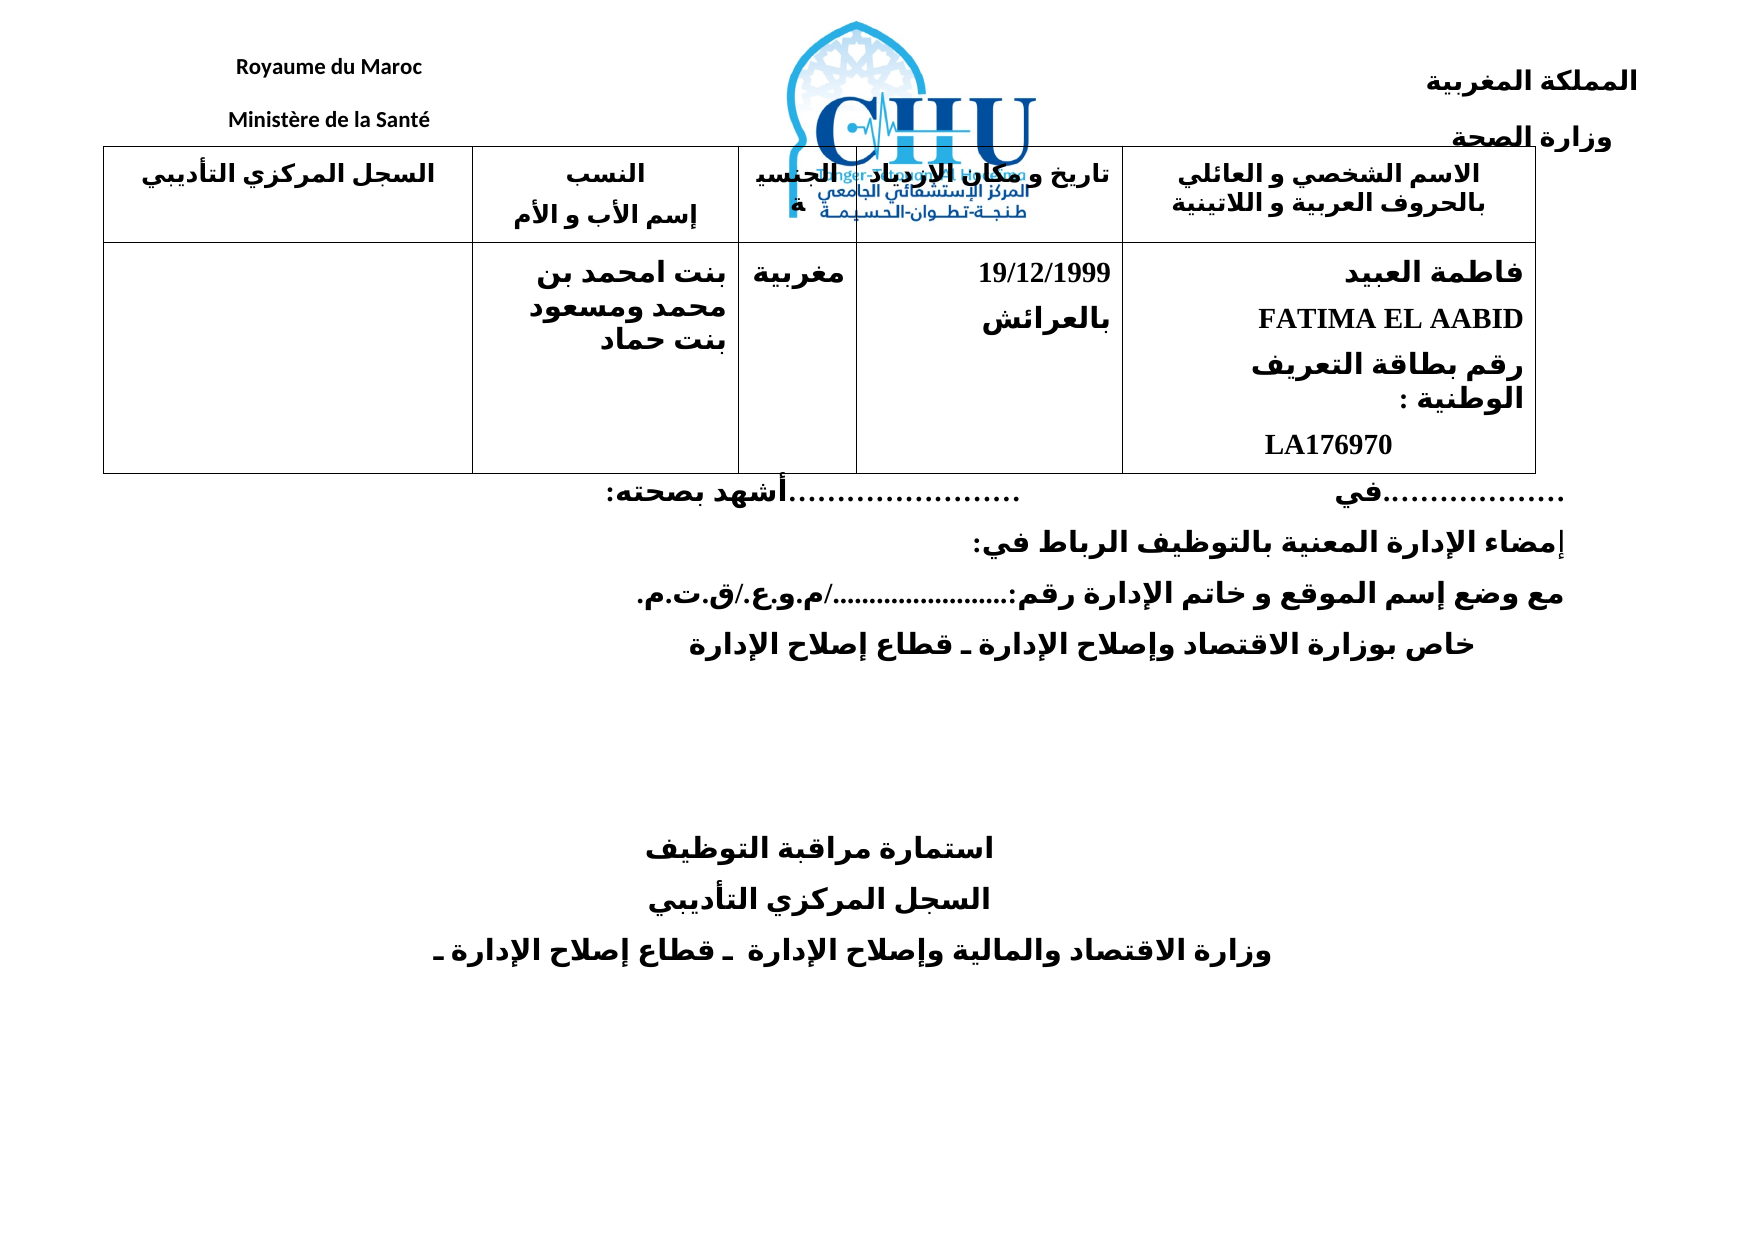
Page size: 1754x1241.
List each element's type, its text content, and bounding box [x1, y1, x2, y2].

table_header السجل المركزي التأديبي [104, 147, 472, 242]
text ……………….في ……………………أشهد بصحته: [162, 155, 1565, 508]
table_cell مغربية [739, 243, 856, 473]
table_cell 19/12/1999 بالعرائش [857, 243, 1122, 473]
table_header النسب إسم الأب و الأم [473, 147, 738, 242]
table_cell [104, 243, 472, 473]
picture [745, 3, 1062, 146]
text وزارة الاقتصاد والمالية وإصلاح الإدارة ـ قطاع إصلاح الإدارة ـ [162, 933, 1654, 967]
table_cell فاطمة العبيد FATIMA EL AABID رقم بطاقة التعريف الوطنية : LA176970 [1123, 243, 1535, 473]
table_header الجنسية [739, 147, 856, 242]
text استمارة مراقبة التوظيف [162, 831, 1476, 865]
table_header تاريخ و مكان الازدياد [857, 147, 1122, 242]
text السجل المركزي التأديبي [162, 882, 1476, 916]
text إمضاء الإدارة المعنية بالتوظيف الرباط في: [162, 525, 1565, 559]
table_cell بنت امحمد بن محمد ومسعود بنت حماد [473, 243, 738, 473]
text خاص بوزارة الاقتصاد وإصلاح الإدارة ـ قطاع إصلاح الإدارة [162, 627, 1476, 661]
text مع وضع إسم الموقع و خاتم الإدارة رقم:......................../م.و.ع./ق.ت.م. [162, 576, 1565, 610]
table_header الاسم الشخصي و العائلي بالحروف العربية و اللاتينية [1123, 147, 1535, 242]
